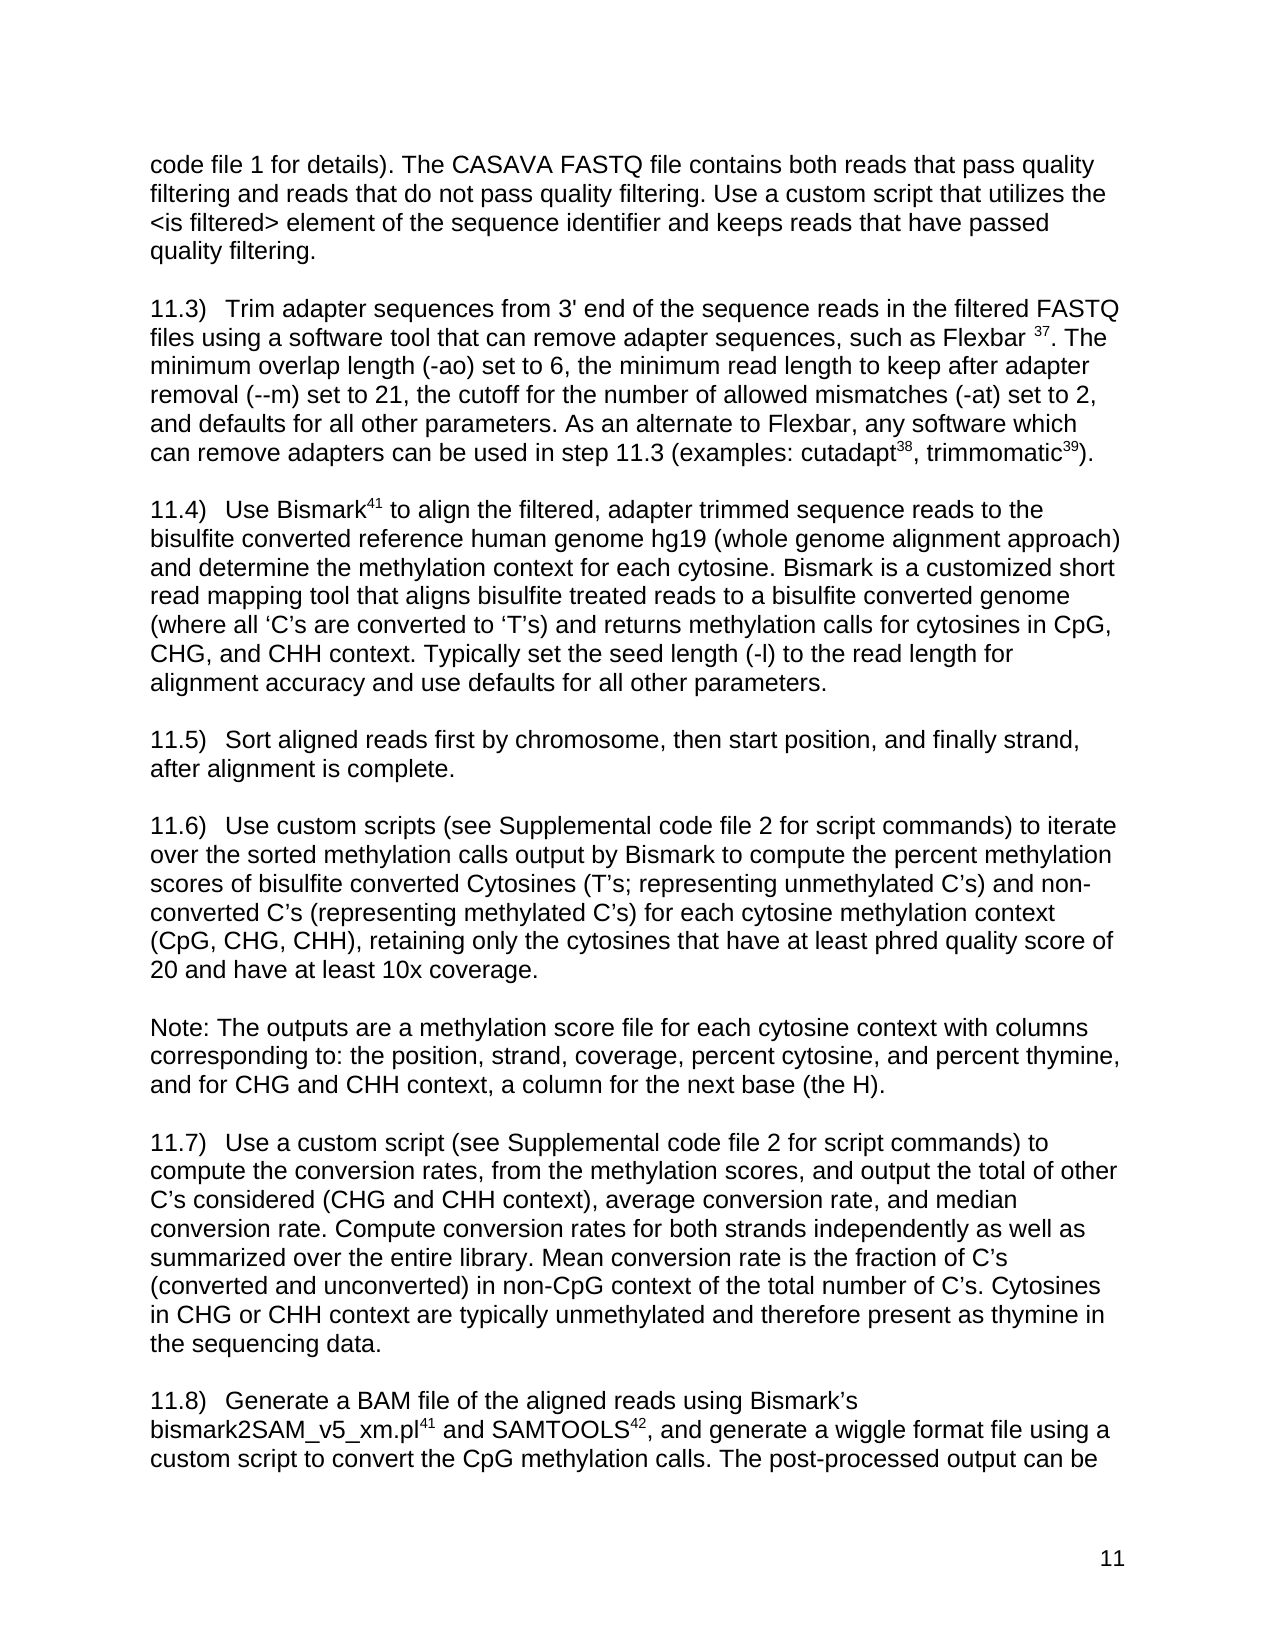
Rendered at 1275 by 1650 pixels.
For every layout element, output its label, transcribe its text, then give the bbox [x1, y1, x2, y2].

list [150, 1386, 1125, 1472]
list Use a custom script (see Supplemental code file 2 for script commands) to compute the conversion rates, from the methylation scores, and output the total of other C’s considered (CHG and CHH context), average conversion rate, and median conversion rate. Compute conversion rates for both strands independently as well as summarized over the entire library. Mean conversion rate is the fraction of C’s (converted and unconverted) in non-CpG context of the total number of C’s. Cytosines in CHG or CHH context are typically unmethylated and therefore present as thymine in the sequencing data. [150, 1127, 1125, 1357]
list Sort aligned reads first by chromosome, then start position, and finally strand, after alignment is complete. [150, 725, 1125, 782]
list Use custom scripts (see Supplemental code file 2 for script commands) to iterate over the sorted methylation calls output by Bismark to compute the percent methylation scores of bisulfite converted Cytosines (T’s; representing unmethylated C’s) and non-converted C’s (representing methylated C’s) for each cytosine methylation context (CpG, CHG, CHH), retaining only the cytosines that have at least phred quality score of 20 and have at least 10x coverage. [150, 811, 1125, 984]
list Use Bismark41 to align the filtered, adapter trimmed sequence reads to the bisulfite converted reference human genome hg19 (whole genome alignment approach) and determine the methylation context for each cytosine. Bismark is a customized short read mapping tool that aligns bisulfite treated reads to a bisulfite converted genome (where all ‘C’s are converted to ‘T’s) and returns methylation calls for cytosines in CpG, CHG, and CHH context. Typically set the seed length (-l) to the read length for alignment accuracy and use defaults for all other parameters. [150, 495, 1125, 696]
text Note: The outputs are a methylation score file for each cytosine context with columns corresponding to: the position, strand, coverage, percent cytosine, and percent thymine, and for CHG and CHH context, a column for the next base (the H). [150, 1012, 1125, 1099]
text 11.3) Trim adapter sequences from 3' end of the sequence reads in the filtered FASTQ files using a software tool that can remove adapter sequences, such as Flexbar 37. The minimum overlap length (-ao) set to 6, the minimum read length to keep after adapter removal (--m) set to 21, the cutoff for the number of allowed mismatches (-at) set to 2, and defaults for all other parameters. As an alternate to Flexbar, any software which can remove adapters can be used in step 11.3 (examples: cutadapt38, trimmomatic39). [150, 294, 1125, 466]
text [150, 150, 1125, 265]
